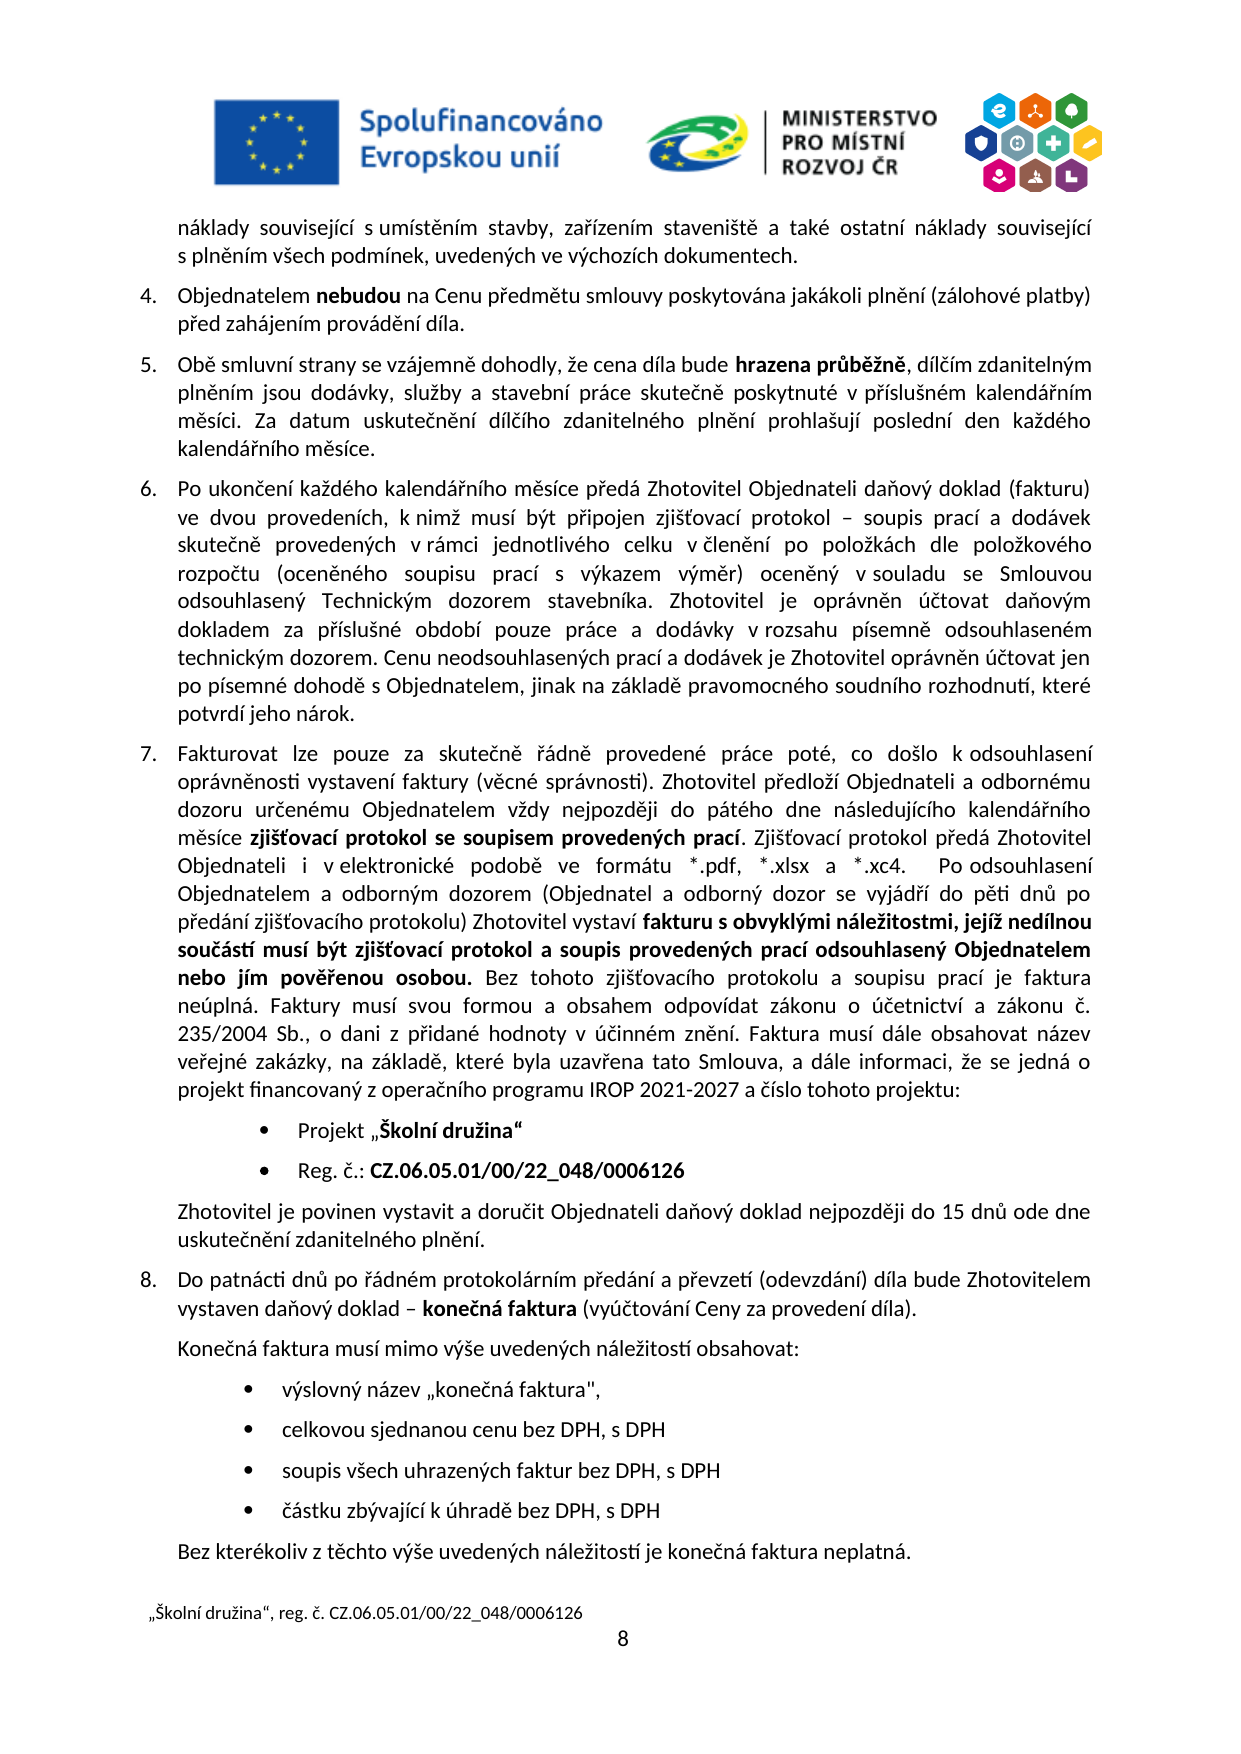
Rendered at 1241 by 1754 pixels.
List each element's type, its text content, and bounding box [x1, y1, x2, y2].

list Projekt „Školní družina“ [260, 1116, 1092, 1144]
list Po ukončení každého kalendářního měsíce předá Zhotovitel Objednateli daňový doklad (fakturu) ve dvou provedeních, k nimž musí být připojen zjišťovací protokol – soupis prací a dodávek skutečně provedených v rámci jednotlivého celku v členění po položkách dle položkového rozpočtu (oceněného soupisu prací s výkazem výměr) oceněný v souladu se Smlouvou odsouhlasený Technickým dozorem stavebníka. Zhotovitel je oprávněn účtovat daňovým dokladem za příslušné období pouze práce a dodávky v rozsahu písemně odsouhlaseném technickým dozorem. Cenu neodsouhlasených prací a dodávek je Zhotovitel oprávněn účtovat jen po písemné dohodě s Objednatelem, jinak na základě pravomocného soudního rozhodnutí, které potvrdí jeho nárok. [140, 474, 1092, 727]
text Konečná faktura musí mimo výše uvedených náležitostí obsahovat: [177, 1334, 1092, 1362]
list celkovou sjednanou cenu bez DPH, s DPH [244, 1415, 1092, 1443]
list Reg. č.: CZ.06.05.01/00/22_048/0006126 [260, 1157, 1092, 1184]
list soupis všech uhrazených faktur bez DPH, s DPH [244, 1456, 1092, 1484]
text Zhotovitel je povinen vystavit a doručit Objednateli daňový doklad nejpozději do 15 dnů ode dne uskutečnění zdanitelného plnění. [177, 1197, 1092, 1253]
list výslovný název „konečná faktura", [244, 1375, 1092, 1403]
list Obě smluvní strany se vzájemně dohodly, že cena díla bude hrazena průběžně, dílčím zdanitelným plněním jsou dodávky, služby a stavební práce skutečně poskytnuté v příslušném kalendářním měsíci. Za datum uskutečnění dílčího zdanitelného plnění prohlašují poslední den každého kalendářního měsíce. [140, 350, 1092, 462]
list Do patnácti dnů po řádném protokolárním předání a převzetí (odevzdání) díla bude Zhotovitelem vystaven daňový doklad – konečná faktura (vyúčtování Ceny za provedení díla). [140, 1266, 1092, 1322]
list Fakturovat lze pouze za skutečně řádně provedené práce poté, co došlo k odsouhlasení oprávněnosti vystavení faktury (věcné správnosti). Zhotovitel předloží Objednateli a odbornému dozoru určenému Objednatelem vždy nejpozději do pátého dne následujícího kalendářního měsíce zjišťovací protokol se soupisem provedených prací. Zjišťovací protokol předá Zhotovitel Objednateli i v elektronické podobě ve formátu *.pdf, *.xlsx a *.xc4. Po odsouhlasení Objednatelem a odborným dozorem (Objednatel a odborný dozor se vyjádří do pěti dnů po předání zjišťovacího protokolu) Zhotovitel vystaví fakturu s obvyklými náležitostmi, jejíž nedílnou součástí musí být zjišťovací protokol a soupis provedených prací odsouhlasený Objednatelem nebo jím pověřenou osobou. Bez tohoto zjišťovacího protokolu a soupisu prací je faktura neúplná. Faktury musí svou formou a obsahem odpovídat zákonu o účetnictví a zákonu č. 235/2004 Sb., o dani z přidané hodnoty v účinném znění. Faktura musí dále obsahovat název veřejné zakázky, na základě, které byla uzavřena tato Smlouva, a dále informaci, že se jedná o projekt financovaný z operačního programu IROP 2021-2027 a číslo tohoto projektu: [140, 739, 1092, 1103]
list částku zbývající k úhradě bez DPH, s DPH [244, 1496, 1092, 1524]
picture [183, 73, 1102, 213]
list Objednatelem nebudou na Cenu předmětu smlouvy poskytována jakákoli plnění (zálohové platby) před zahájením provádění díla. [140, 281, 1092, 337]
text Bez kterékoliv z těchto výše uvedených náležitostí je konečná faktura neplatná. [177, 1537, 1092, 1565]
